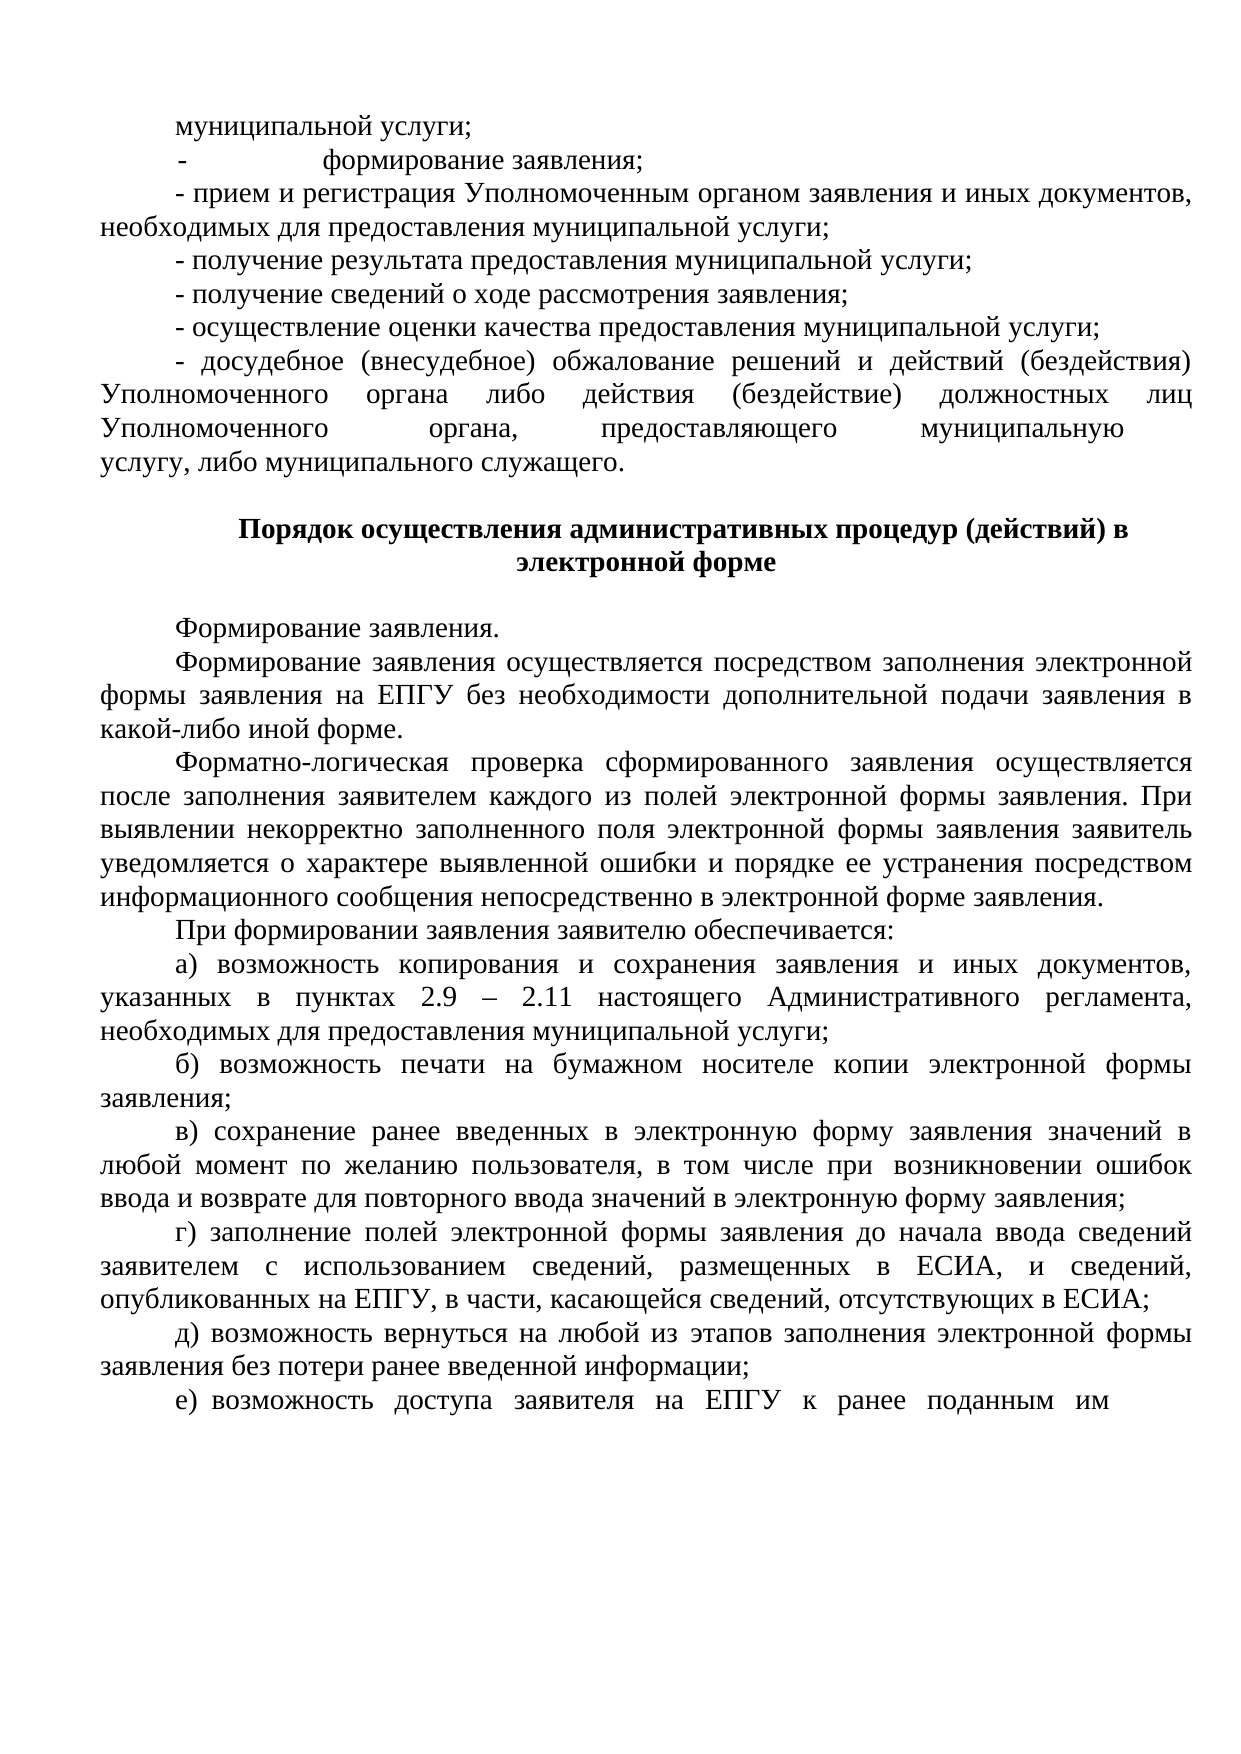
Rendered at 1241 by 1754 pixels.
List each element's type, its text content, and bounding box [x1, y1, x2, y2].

text При формировании заявления заявителю обеспечивается: [100, 912, 1192, 946]
text в) сохранение ранее введенных в электронную форму заявления значений в любой момент по желанию пользователя, в том числе при возникновении ошибок ввода и возврате для повторного ввода значений в электронную форму заявления; [100, 1113, 1192, 1214]
text г) заполнение полей электронной формы заявления до начала ввода сведений заявителем с использованием сведений, размещенных в ЕСИА, и сведений, опубликованных на ЕПГУ, в части, касающейся сведений, отсутствующих в ЕСИА; [100, 1214, 1192, 1315]
list Формирование заявления. [175, 610, 1192, 644]
text е) возможность доступа заявителя на ЕПГУ к ранее поданным им [100, 1382, 1192, 1415]
text муниципальной услуги; [100, 108, 1192, 142]
text Формирование заявления осуществляется посредством заполнения электронной формы заявления на ЕПГУ без необходимости дополнительной подачи заявления в какой-либо иной форме. [100, 644, 1192, 744]
text д) возможность вернуться на любой из этапов заполнения электронной формы заявления без потери ранее введенной информации; [100, 1315, 1192, 1382]
text - досудебное (внесудебное) обжалование решений и действий (бездействия) Уполномоченного органа либо действия (бездействие) должностных лиц Уполномоченного органа, предоставляющего муниципальную услугу, либо муниципального служащего. [100, 343, 1192, 477]
text б) возможность печати на бумажном носителе копии электронной формы заявления; [100, 1046, 1192, 1113]
text - получение результата предоставления муниципальной услуги; [100, 242, 1192, 276]
subtitle Порядок осуществления административных процедур (действий) в электронной форме [100, 511, 1192, 578]
text - прием и регистрация Уполномоченным органом заявления и иных документов, необходимых для предоставления муниципальной услуги; [100, 175, 1192, 242]
text - формирование заявления; [100, 142, 1192, 175]
text Форматно-логическая проверка сформированного заявления осуществляется после заполнения заявителем каждого из полей электронной формы заявления. При выявлении некорректно заполненного поля электронной формы заявления заявитель уведомляется о характере выявленной ошибки и порядке ее устранения посредством информационного сообщения непосредственно в электронной форме заявления. [100, 744, 1192, 912]
text а) возможность копирования и сохранения заявления и иных документов, указанных в пунктах 2.9 – 2.11 настоящего Административного регламента, необходимых для предоставления муниципальной услуги; [100, 946, 1192, 1046]
text - осуществление оценки качества предоставления муниципальной услуги; [100, 309, 1192, 343]
text - получение сведений о ходе рассмотрения заявления; [100, 276, 1192, 309]
